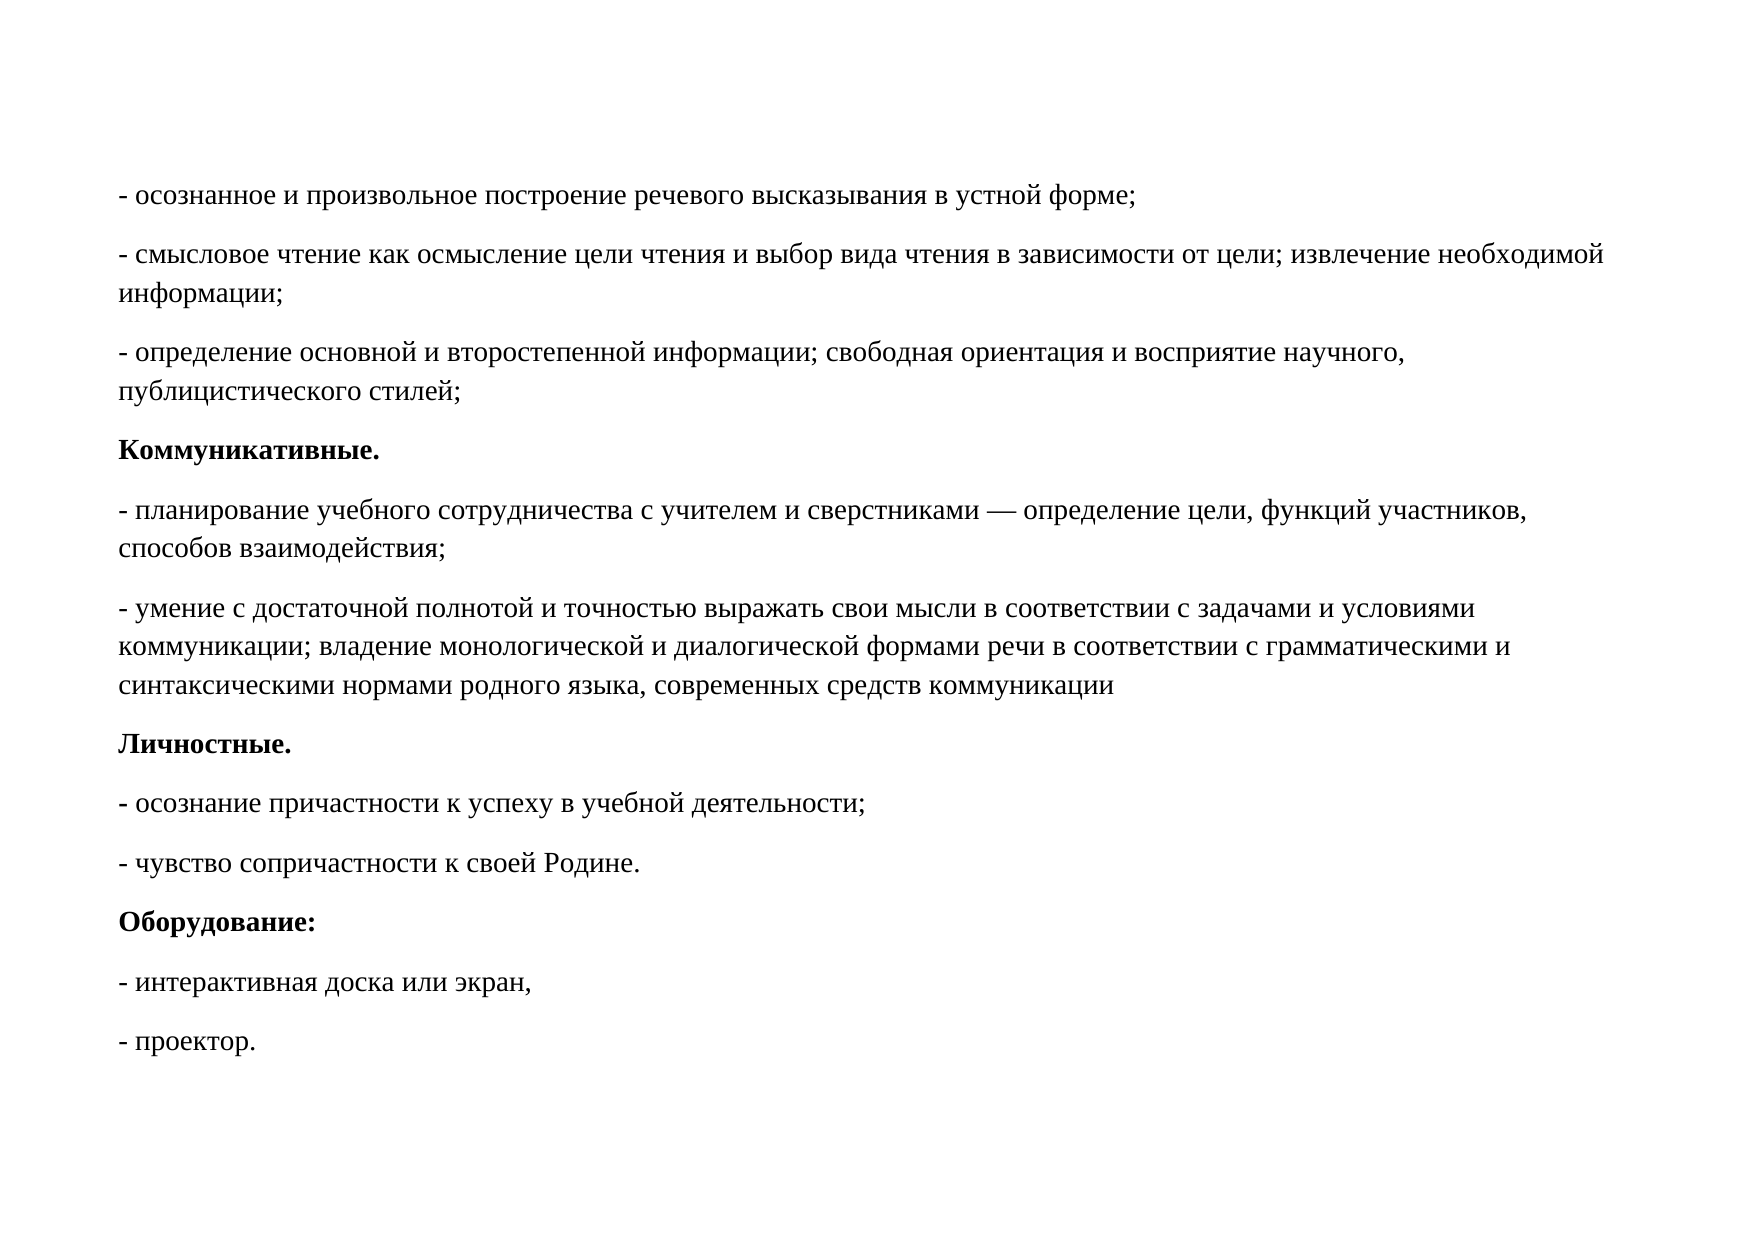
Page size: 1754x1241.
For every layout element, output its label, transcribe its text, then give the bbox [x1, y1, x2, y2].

text - осознание причастности к успеху в учебной деятельности; [118, 786, 1636, 819]
text - смысловое чтение как осмысление цели чтения и выбор вида чтения в зависимости от цели; извлечение необходимой информации; [118, 237, 1636, 309]
text - умение с достаточной полнотой и точностью выражать свои мысли в соответствии с задачами и условиями коммуникации; владение монологической и диалогической формами речи в соответствии с грамматическими и синтаксическими нормами родного языка, современных средств коммуникации [118, 590, 1636, 700]
text Личностные. [118, 726, 1636, 760]
text Оборудование: [118, 904, 1636, 938]
text - проектор. [118, 1023, 1636, 1057]
text - планирование учебного сотрудничества с учителем и сверстниками — определение цели, функций участников, способов взаимодействия; [118, 492, 1636, 564]
text - осознанное и произвольное построение речевого высказывания в устной форме; [118, 177, 1636, 211]
text - определение основной и второстепенной информации; свободная ориентация и восприятие научного, публицистического стилей; [118, 334, 1636, 407]
text - чувство сопричастности к своей Родине. [118, 845, 1636, 878]
text Коммуникативные. [118, 432, 1636, 466]
text - интерактивная доска или экран, [118, 964, 1636, 997]
